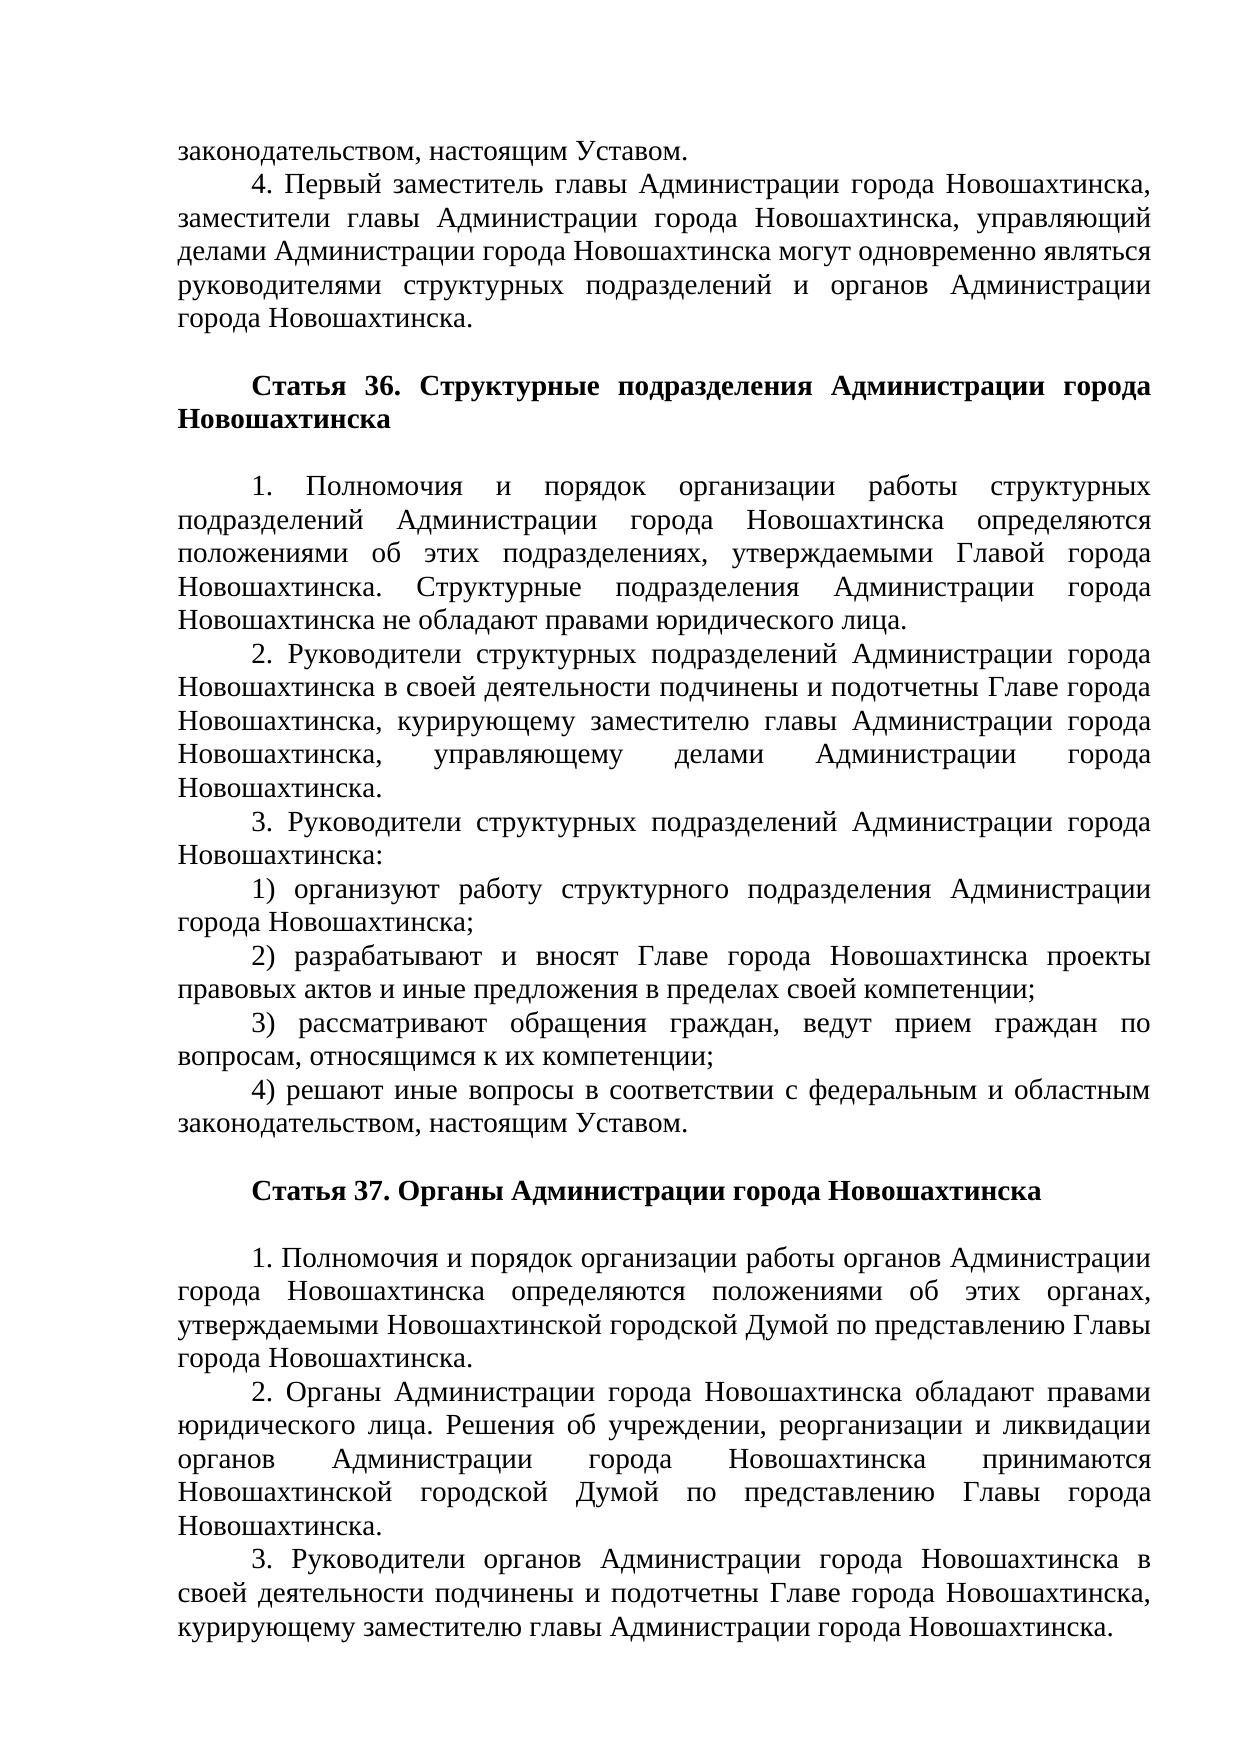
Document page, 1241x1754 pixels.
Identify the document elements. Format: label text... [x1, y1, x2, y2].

text 1. Полномочия и порядок организации работы структурных подразделений Администрации города Новошахтинска определяются положениями об этих подразделениях, утверждаемыми Главой города Новошахтинска. Структурные подразделения Администрации города Новошахтинска не обладают правами юридического лица. [177, 468, 1152, 636]
text 2. Органы Администрации города Новошахтинска обладают правами юридического лица. Решения об учреждении, реорганизации и ликвидации органов Администрации города Новошахтинска принимаются Новошахтинской городской Думой по представлению Главы города Новошахтинска. [177, 1374, 1152, 1542]
list Статья 37. Органы Администрации города Новошахтинска [177, 1173, 1152, 1206]
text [177, 133, 1152, 166]
text 3) рассматривают обращения граждан, ведут прием граждан по вопросам, относящимся к их компетенции; [177, 1005, 1152, 1072]
text 2. Руководители структурных подразделений Администрации города Новошахтинска в своей деятельности подчинены и подотчетны Главе города Новошахтинска, курирующему заместителю главы Администрации города Новошахтинска, управляющему делами Администрации города Новошахтинска. [177, 636, 1152, 804]
list Статья 36. Структурные подразделения Администрации города Новошахтинска [177, 368, 1152, 435]
text 4) решают иные вопросы в соответствии с федеральным и областным законодательством, настоящим Уставом. [177, 1072, 1152, 1139]
text 2) разрабатывают и вносят Главе города Новошахтинска проекты правовых актов и иные предложения в пределах своей компетенции; [177, 938, 1152, 1005]
text 1. Полномочия и порядок организации работы органов Администрации города Новошахтинска определяются положениями об этих органах, утверждаемыми Новошахтинской городской Думой по представлению Главы города Новошахтинска. [177, 1240, 1152, 1374]
text 1) организуют работу структурного подразделения Администрации города Новошахтинска; [177, 871, 1152, 938]
text 4. Первый заместитель главы Администрации города Новошахтинска, заместители главы Администрации города Новошахтинска, управляющий делами Администрации города Новошахтинска могут одновременно являться руководителями структурных подразделений и органов Администрации города Новошахтинска. [177, 166, 1152, 334]
text 3. Руководители структурных подразделений Администрации города Новошахтинска: [177, 804, 1152, 871]
text 3. Руководители органов Администрации города Новошахтинска в своей деятельности подчинены и подотчетны Главе города Новошахтинска, курирующему заместителю главы Администрации города Новошахтинска. [177, 1542, 1152, 1642]
